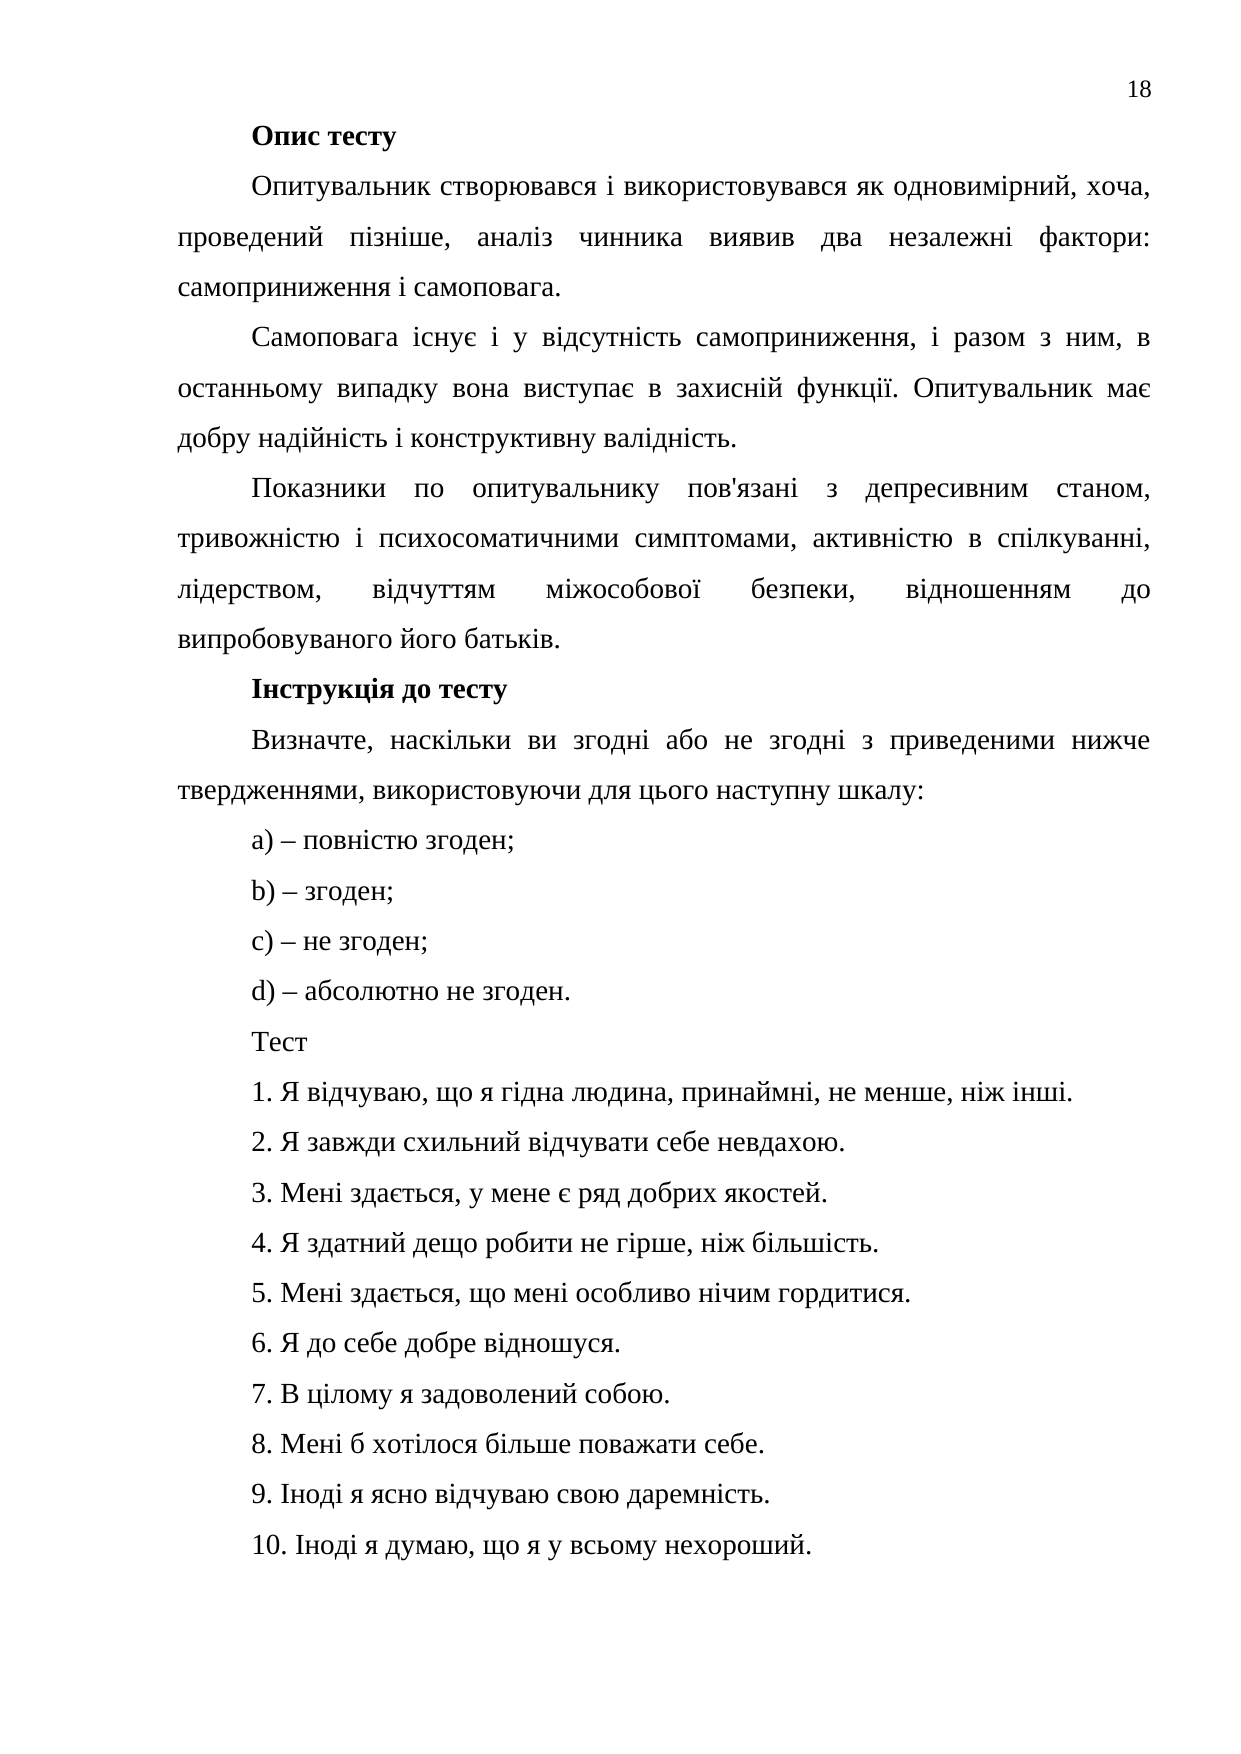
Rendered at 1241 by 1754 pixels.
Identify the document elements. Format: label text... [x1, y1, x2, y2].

text 8. Мені б хотілося більше поважати себе. [177, 1426, 1152, 1460]
text Самоповага існує і у відсутність самоприниження, і разом з ним, в останньому випадку вона виступає в захисній функції. Опитувальник має добру надійність і конструктивну валідність. [177, 319, 1152, 453]
text 5. Мені здається, що мені особливо нічим гордитися. [177, 1275, 1152, 1309]
text Визначте, наскільки ви згодні або не згодні з приведеними нижче твердженнями, використовуючи для цього наступну шкалу: [177, 722, 1152, 806]
text c) – не згоден; [177, 923, 1152, 957]
text 9. Іноді я ясно відчуваю свою даремність. [177, 1477, 1152, 1510]
text 2. Я завжди схильний відчувати себе невдахою. [177, 1124, 1152, 1158]
text a) – повністю згоден; [177, 822, 1152, 856]
text Показники по опитувальнику пов'язані з депресивним станом, тривожністю і психосоматичними симптомами, активністю в спілкуванні, лідерством, відчуттям міжособової безпеки, відношенням до випробовуваного його батьків. [177, 470, 1152, 655]
text Опитувальник створювався і використовувався як одновимірний, хоча, проведений пізніше, аналіз чинника виявив два незалежні фактори: самоприниження і самоповага. [177, 168, 1152, 303]
text 3. Мені здається, у мене є ряд добрих якостей. [177, 1175, 1152, 1208]
text 10. Іноді я думаю, що я у всьому нехороший. [177, 1527, 1152, 1560]
text b) – згоден; [177, 873, 1152, 906]
text Інструкція до тесту [177, 672, 1152, 705]
text Тест [177, 1024, 1152, 1057]
text 6. Я до себе добре відношуся. [177, 1326, 1152, 1359]
text Опис тесту [177, 118, 1152, 152]
text d) – абсолютно не згоден. [177, 973, 1152, 1007]
text 1. Я відчуваю, що я гідна людина, принаймні, не менше, ніж інші. [177, 1074, 1152, 1108]
text 7. В цілому я задоволений собою. [177, 1376, 1152, 1409]
text 4. Я здатний дещо робити не гірше, ніж більшість. [177, 1225, 1152, 1258]
